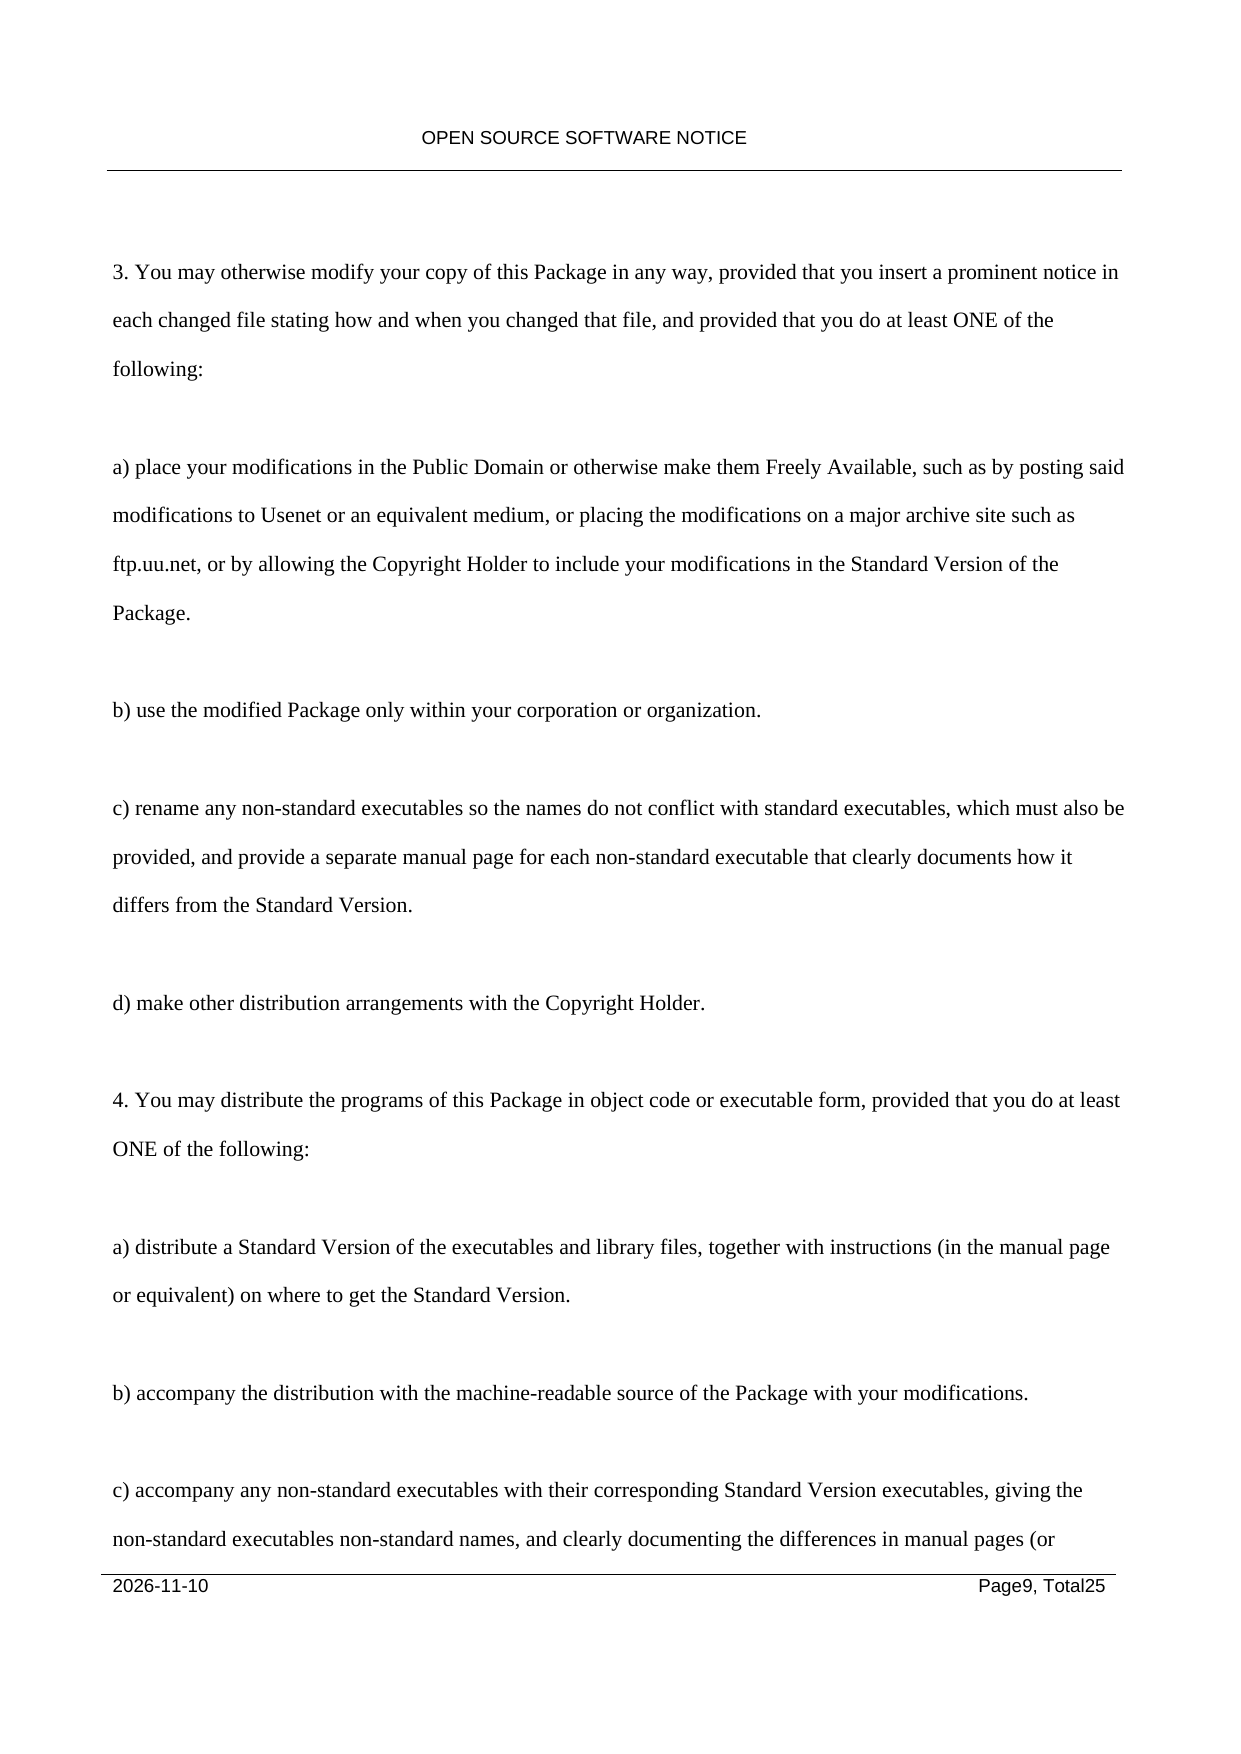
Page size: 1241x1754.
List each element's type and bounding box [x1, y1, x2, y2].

text [112, 206, 1128, 1555]
